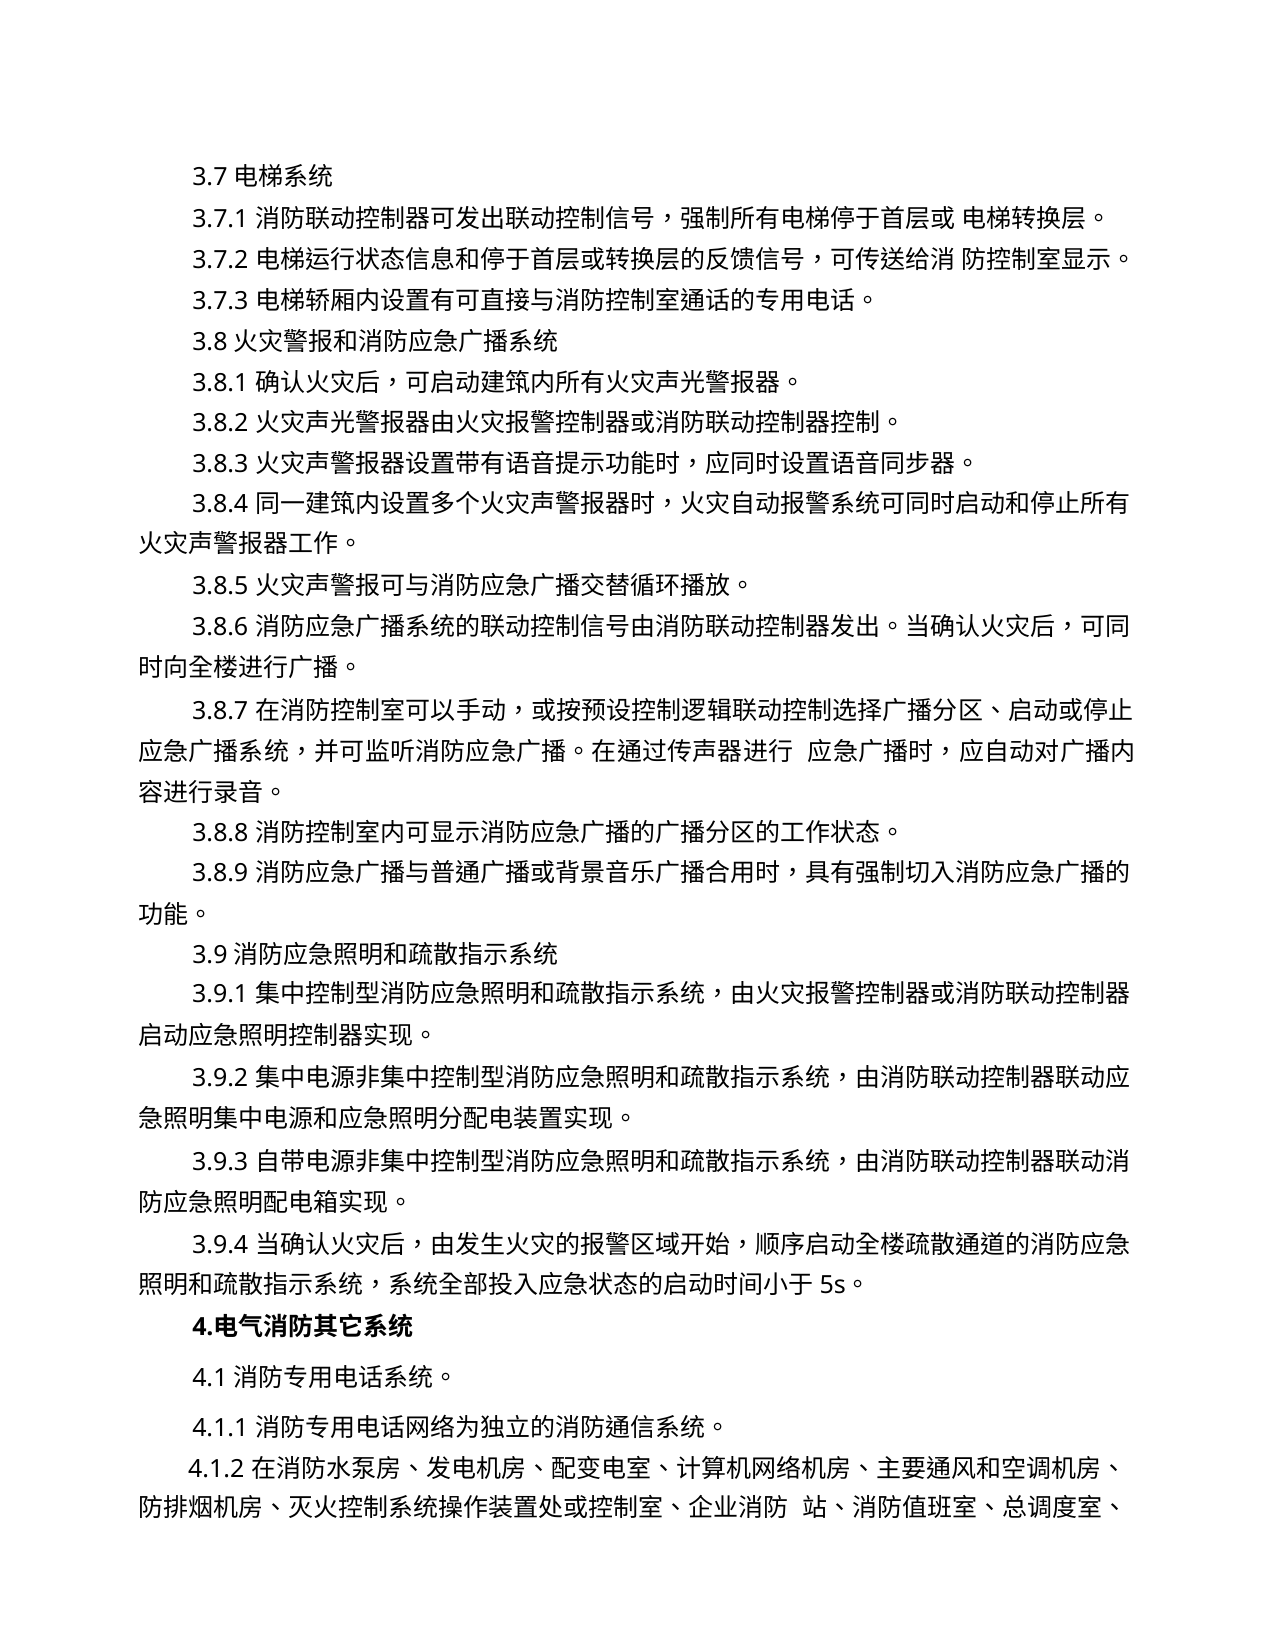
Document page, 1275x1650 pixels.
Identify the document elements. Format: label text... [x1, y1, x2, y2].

text 3.8.1 确认火灾后，可启动建筑内所有火灾声光警报器。 [192, 364, 1148, 398]
text 3.8.5 火灾声警报可与消防应急广播交替循环播放。 [192, 568, 1148, 602]
text 3.9.2 集中电源非集中控制型消防应急照明和疏散指示系统，由消防联动控制器联动应 急照明集中电源和应急照明分配电装置实现。 [138, 1060, 1148, 1135]
text 3.7 电梯系统 [192, 159, 1148, 193]
text 3.8.2 火灾声光警报器由火灾报警控制器或消防联动控制器控制。 [192, 405, 1148, 439]
text 3.9.3 自带电源非集中控制型消防应急照明和疏散指示系统，由消防联动控制器联动消 防应急照明配电箱实现。 [138, 1144, 1148, 1219]
text 4.1.2 在消防水泵房、发电机房、配变电室、计算机网络机房、主要通风和空调机房、 防排烟机房、灭火控制系统操作装置处或控制室、企业消防 站、消防值班室、总调度室、 [138, 1450, 1148, 1524]
text 3.8.8 消防控制室内可显示消防应急广播的广播分区的工作状态。 [192, 816, 1148, 848]
text 3.9.4 当确认火灾后，由发生火灾的报警区域开始，顺序启动全楼疏散通道的消防应急 照明和疏散指示系统，系统全部投入应急状态的启动时间小于 5s。 [138, 1227, 1148, 1301]
text 3.8.9 消防应急广播与普通广播或背景音乐广播合用时，具有强制切入消防应急广播的 功能。 [138, 855, 1148, 931]
text 3.8.6 消防应急广播系统的联动控制信号由消防联动控制器发出。当确认火灾后，可同 时向全楼进行广播。 [138, 609, 1148, 684]
text 3.8 火灾警报和消防应急广播系统 [192, 324, 1148, 358]
text 3.8.3 火灾声警报器设置带有语音提示功能时，应同时设置语音同步器。 [192, 446, 1148, 480]
text 4.1.1 消防专用电话网络为独立的消防通信系统。 [192, 1410, 1148, 1444]
text 3.8.7 在消防控制室可以手动，或按预设控制逻辑联动控制选择广播分区、启动或停止 应急广播系统，并可监听消防应急广播。在通过传声器进行 应急广播时，应自动对广播内 容进行录音。 [138, 692, 1136, 809]
text 3.9 消防应急照明和疏散指示系统 [192, 939, 1148, 970]
text 3.7.2 电梯运行状态信息和停于首层或转换层的反馈信号，可传送给消 防控制室显示。 [192, 242, 1158, 276]
text 3.8.4 同一建筑内设置多个火灾声警报器时，火灾自动报警系统可同时启动和停止所有 火灾声警报器工作。 [138, 486, 1148, 560]
text 4.1 消防专用电话系统。 [192, 1359, 1148, 1393]
text 3.7.3 电梯轿厢内设置有可直接与消防控制室通话的专用电话。 [192, 283, 1148, 317]
text 3.9.1 集中控制型消防应急照明和疏散指示系统，由火灾报警控制器或消防联动控制器 启动应急照明控制器实现。 [138, 976, 1148, 1051]
text 3.7.1 消防联动控制器可发出联动控制信号，强制所有电梯停于首层或 电梯转换层。 [192, 201, 1148, 235]
subtitle 4.电气消防其它系统 [192, 1308, 1148, 1342]
